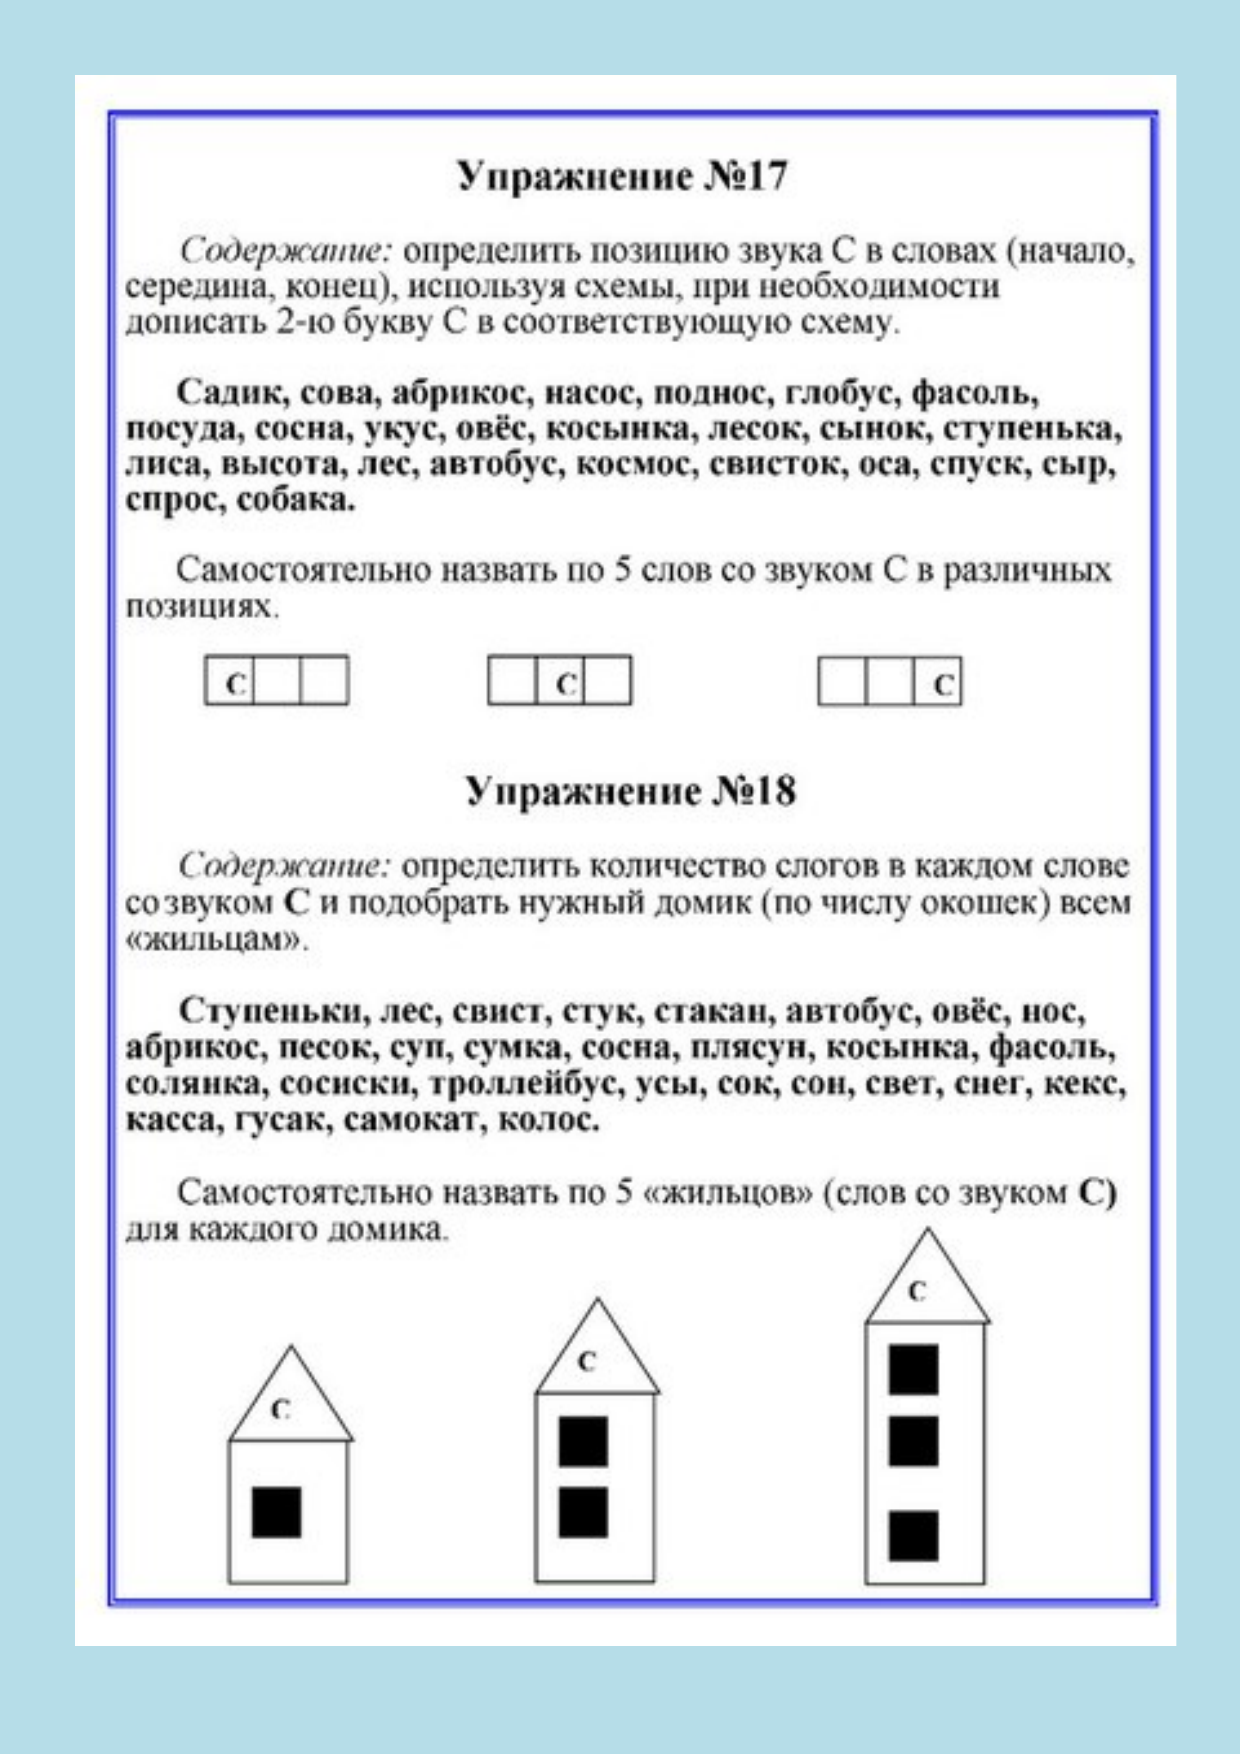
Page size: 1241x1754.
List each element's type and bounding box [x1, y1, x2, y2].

picture [75, 75, 1177, 1646]
